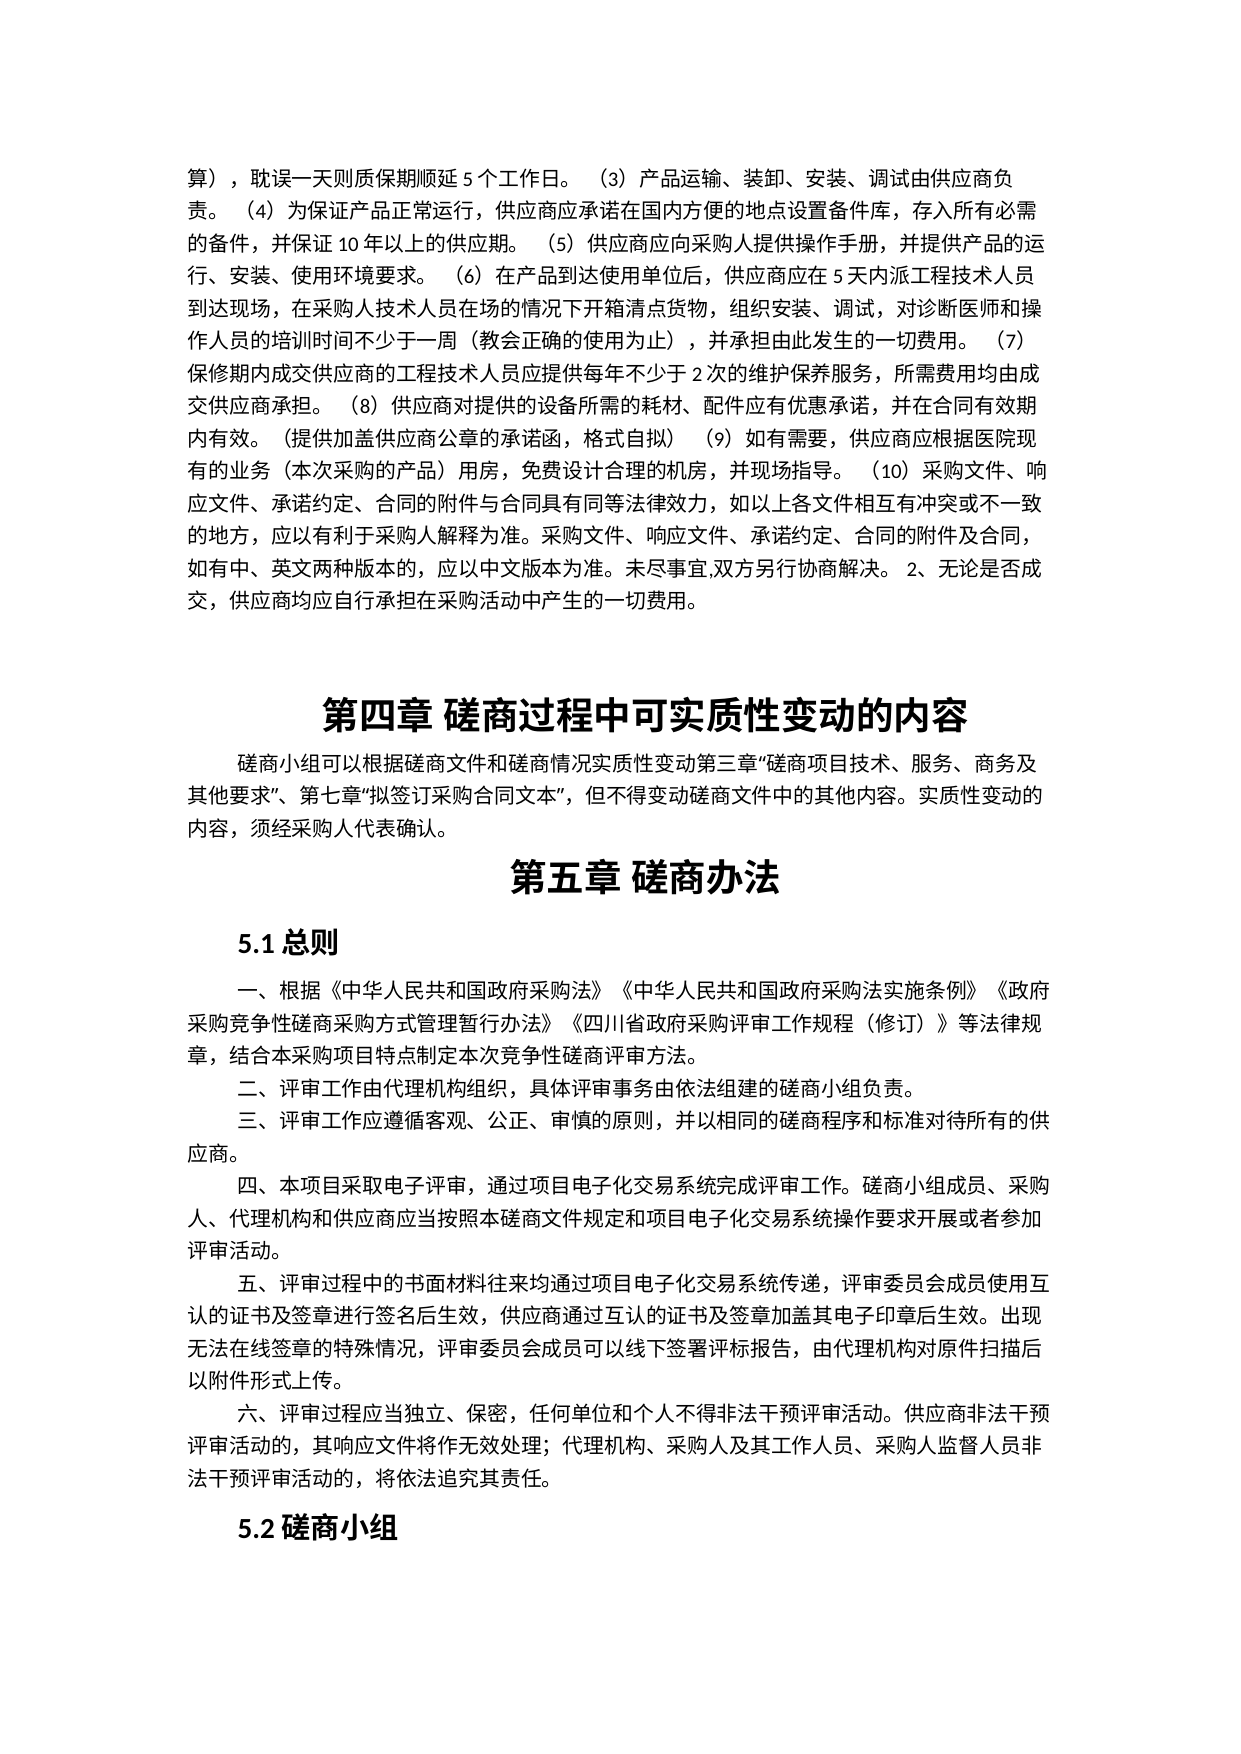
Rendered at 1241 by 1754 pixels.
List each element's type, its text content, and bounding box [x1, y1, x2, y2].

text 第四章 磋商过程中可实质性变动的内容 [187, 682, 1053, 747]
text 5.1总则 [187, 909, 1053, 974]
text 磋商小组可以根据磋商文件和磋商情况实质性变动第三章“磋商项目技术、服务、商务及其他要求”、第七章“拟签订采购合同文本”，但不得变动磋商文件中的其他内容。实质性变动的内容，须经采购人代表确认。 [187, 747, 1053, 844]
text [187, 162, 1053, 617]
text 四、本项目采取电子评审，通过项目电子化交易系统完成评审工作。磋商小组成员、采购人、代理机构和供应商应当按照本磋商文件规定和项目电子化交易系统操作要求开展或者参加评审活动。 [187, 1169, 1053, 1267]
text 六、评审过程应当独立、保密，任何单位和个人不得非法干预评审活动。供应商非法干预评审活动的，其响应文件将作无效处理；代理机构、采购人及其工作人员、采购人监督人员非法干预评审活动的，将依法追究其责任。 [187, 1397, 1053, 1494]
text 二、评审工作由代理机构组织，具体评审事务由依法组建的磋商小组负责。 [187, 1072, 1053, 1104]
text 5.2 磋商小组 [187, 1494, 1053, 1559]
text 第五章 磋商办法 [187, 844, 1053, 909]
text 三、评审工作应遵循客观、公正、审慎的原则，并以相同的磋商程序和标准对待所有的供应商。 [187, 1104, 1053, 1169]
text 五、评审过程中的书面材料往来均通过项目电子化交易系统传递，评审委员会成员使用互认的证书及签章进行签名后生效，供应商通过互认的证书及签章加盖其电子印章后生效。出现无法在线签章的特殊情况，评审委员会成员可以线下签署评标报告，由代理机构对原件扫描后以附件形式上传。 [187, 1267, 1053, 1397]
text 一、根据《中华人民共和国政府采购法》《中华人民共和国政府采购法实施条例》《政府采购竞争性磋商采购方式管理暂行办法》《四川省政府采购评审工作规程（修订）》等法律规章，结合本采购项目特点制定本次竞争性磋商评审方法。 [187, 974, 1053, 1072]
